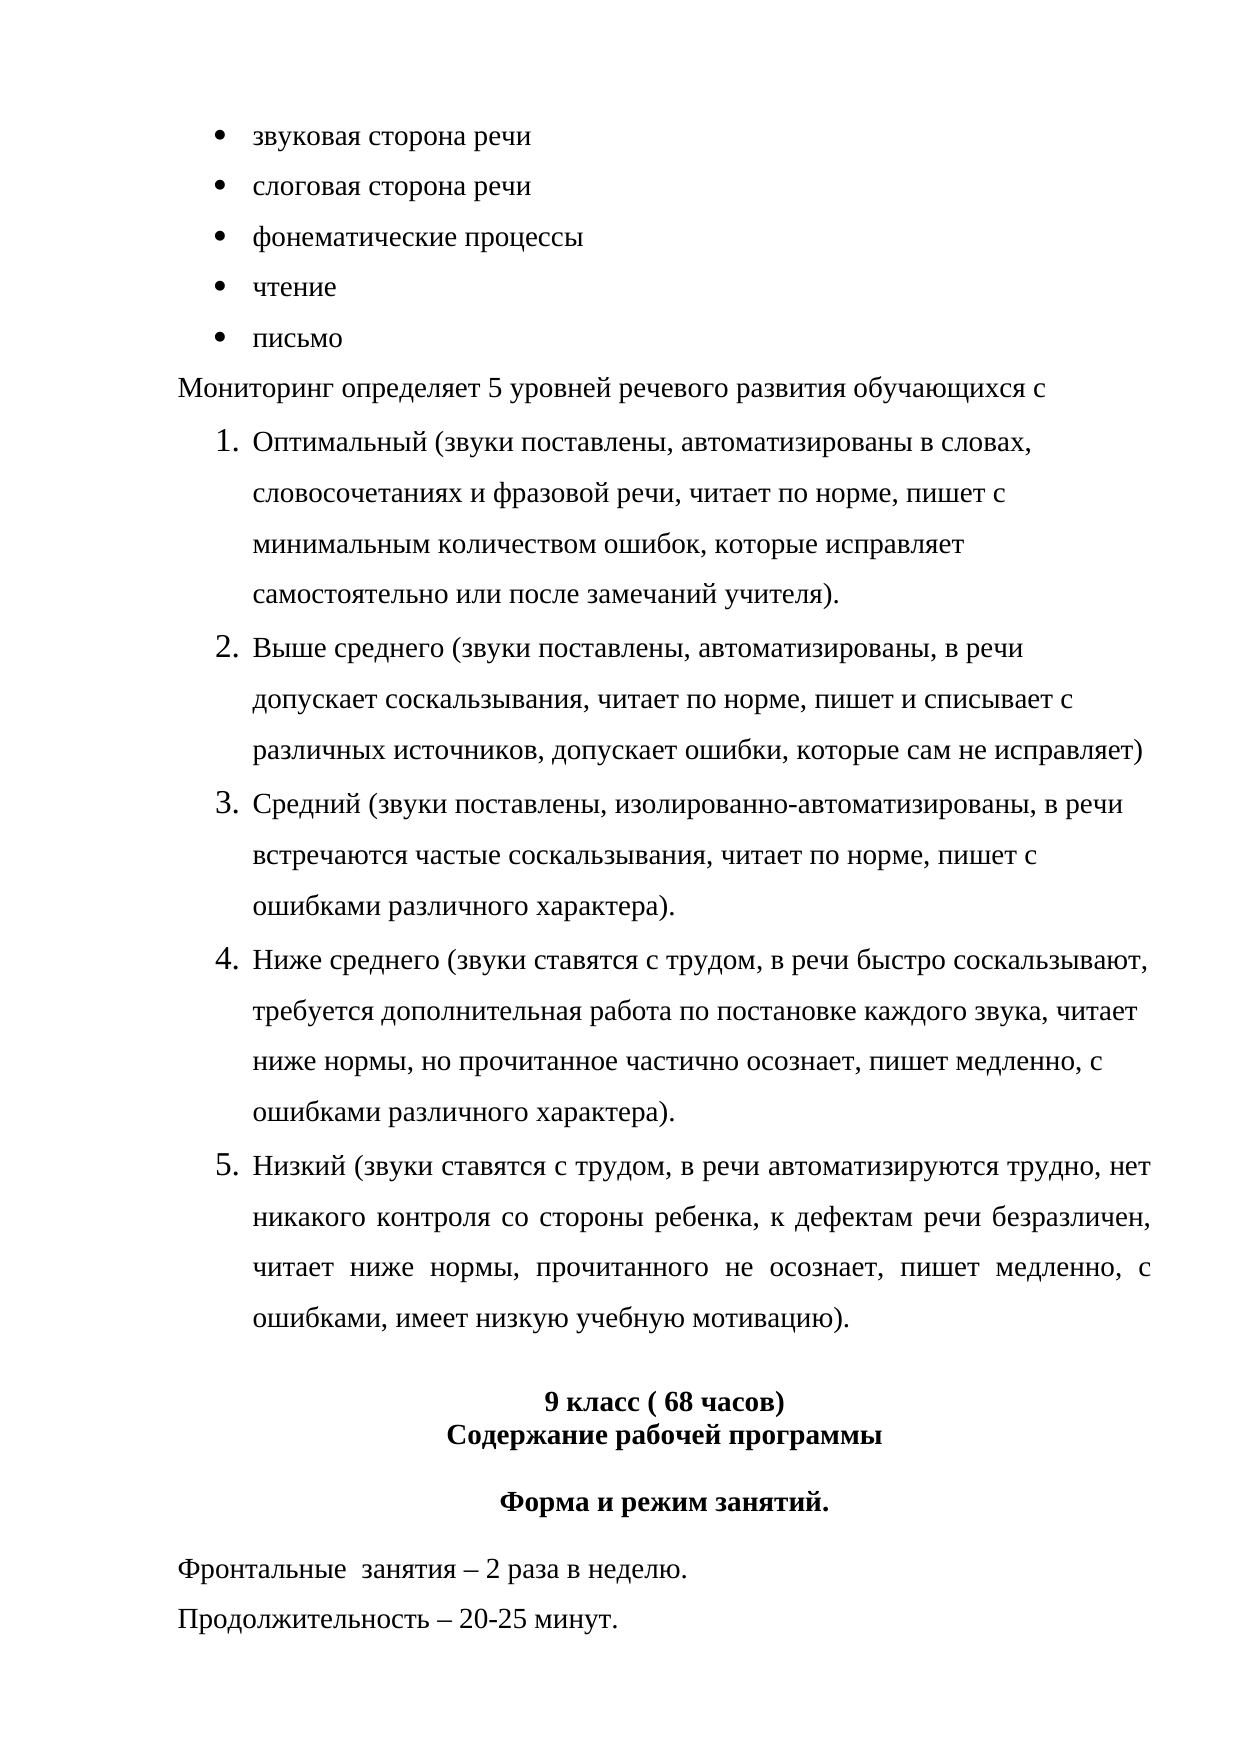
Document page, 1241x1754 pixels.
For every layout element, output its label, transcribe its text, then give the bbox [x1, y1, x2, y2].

list звуковая сторона речи [215, 118, 1152, 152]
text Продолжительность – 20-25 минут. [177, 1602, 1152, 1635]
text Мониторинг определяет 5 уровней речевого развития обучающихся с [177, 370, 1152, 404]
list Ниже среднего (звуки ставятся с трудом, в речи быстро соскальзывают, требуется дополнительная работа по постановке каждого звука, читает ниже нормы, но прочитанное частично осознает, пишет медленно, с ошибками различного характера). [215, 938, 1152, 1127]
list фонематические процессы [215, 219, 1152, 253]
list Оптимальный (звуки поставлены, автоматизированы в словах, словосочетаниях и фразовой речи, читает по норме, пишет с минимальным количеством ошибок, которые исправляет самостоятельно или после замечаний учителя). [215, 421, 1152, 610]
text Содержание рабочей программы [177, 1417, 1152, 1451]
list письмо [215, 320, 1152, 353]
text 9 класс ( 68 часов) [177, 1384, 1152, 1417]
list Низкий (звуки ставятся с трудом, в речи автоматизируются трудно, нет никакого контроля со стороны ребенка, к дефектам речи безразличен, читает ниже нормы, прочитанного не осознает, пишет медленно, с ошибками, имеет низкую учебную мотивацию). [215, 1144, 1152, 1333]
list чтение [215, 269, 1152, 303]
list Выше среднего (звуки поставлены, автоматизированы, в речи допускает соскальзывания, читает по норме, пишет и списывает с различных источников, допускает ошибки, которые сам не исправляет) [215, 627, 1152, 766]
list Средний (звуки поставлены, изолированно-автоматизированы, в речи встречаются частые соскальзывания, читает по норме, пишет с ошибками различного характера). [215, 782, 1152, 921]
text Фронтальные занятия – 2 раза в неделю. [177, 1551, 1152, 1585]
list слоговая сторона речи [215, 168, 1152, 202]
text Форма и режим занятий. [177, 1484, 1152, 1518]
